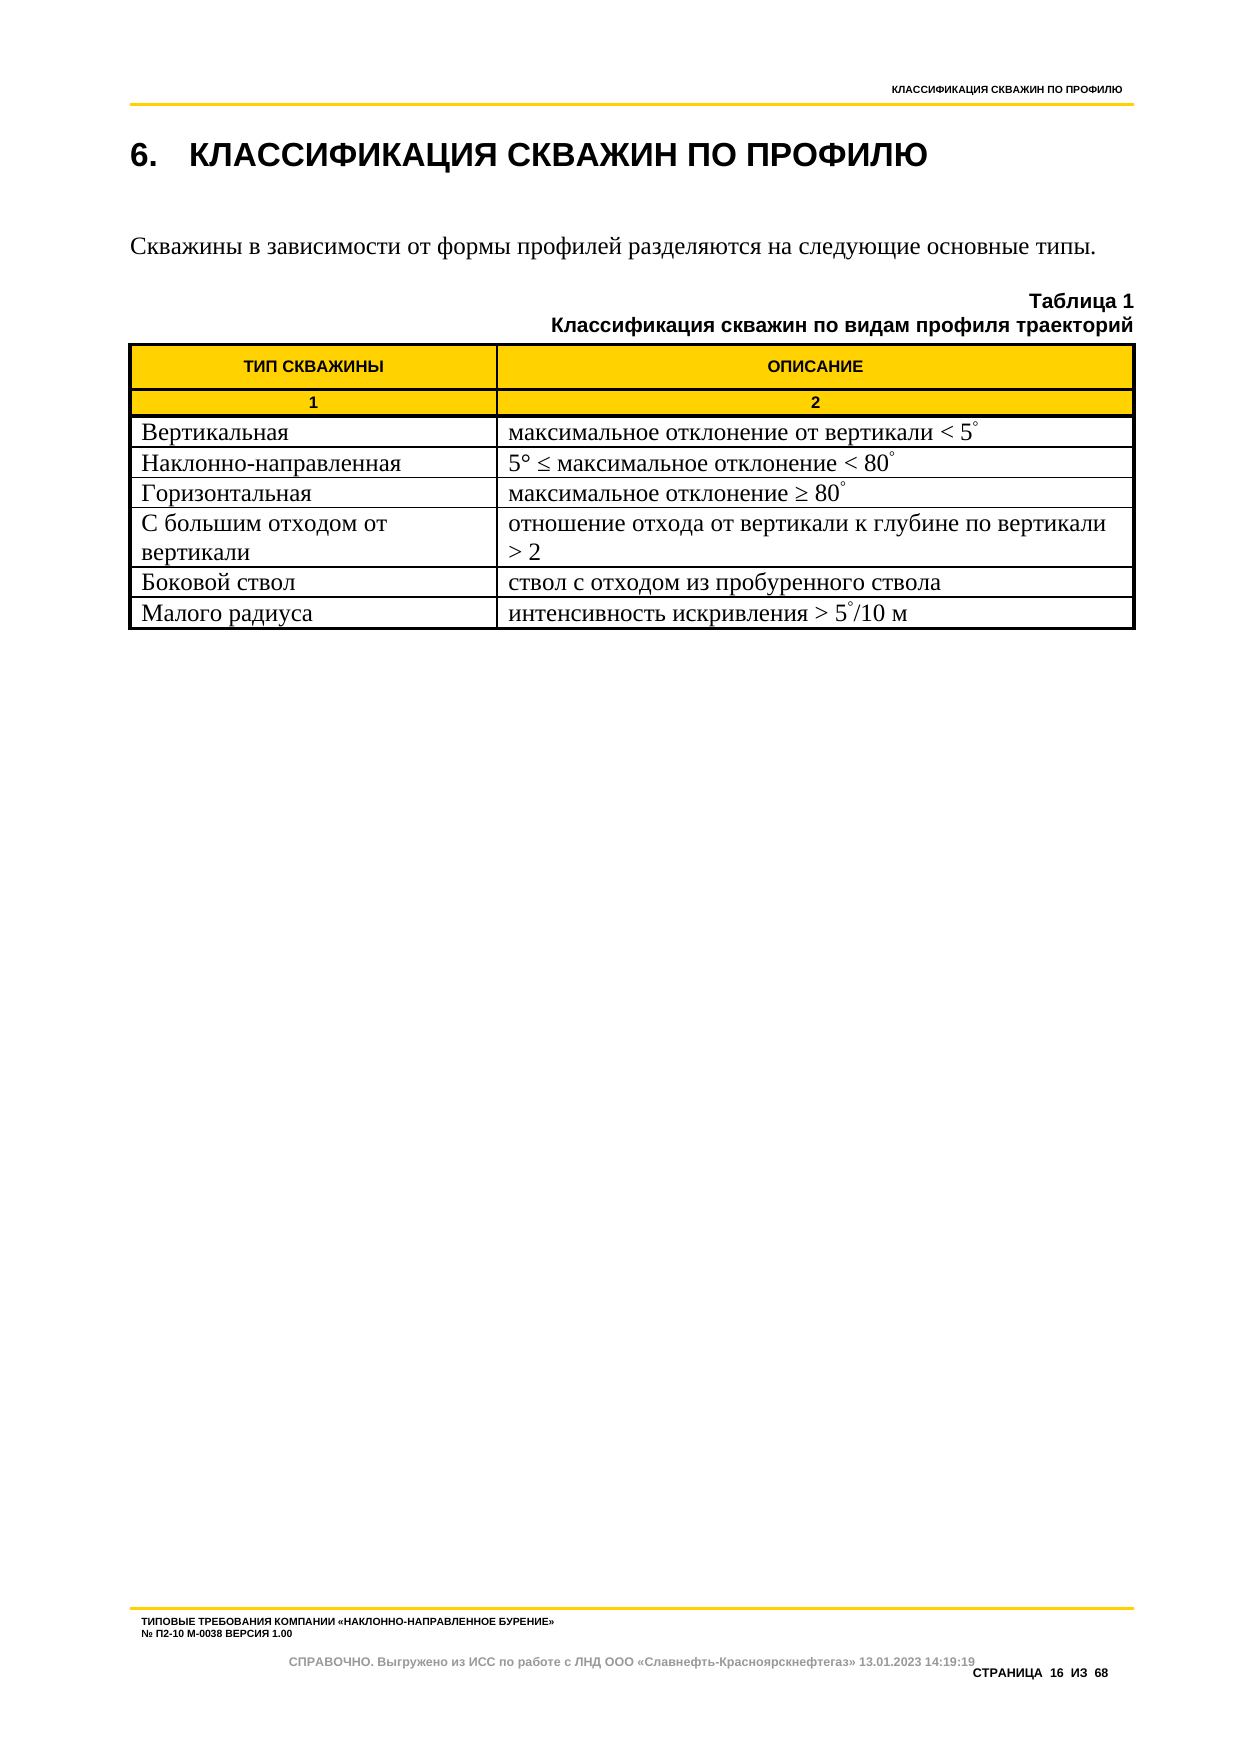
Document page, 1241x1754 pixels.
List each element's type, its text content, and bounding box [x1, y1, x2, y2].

table_cell Боковой ствол [132, 568, 496, 596]
table_cell Вертикальная [132, 418, 496, 446]
table_cell 2 [498, 391, 1132, 414]
table_cell интенсивность искривления > 5°/10 м [498, 598, 1132, 627]
table_cell 1 [132, 391, 496, 414]
table_header ОПИСАНИЕ [498, 346, 1132, 388]
text Скважины в зависимости от формы профилей разделяются на следующие основные типы. [130, 231, 1134, 260]
table_cell максимальное отклонение от вертикали < 5° [498, 418, 1132, 446]
table_header ТИП СКВАЖИНЫ [132, 346, 496, 388]
table_cell Горизонтальная [132, 478, 496, 507]
text Таблица 1 [130, 288, 1134, 312]
table_cell Наклонно-направленная [132, 448, 496, 477]
table_cell максимальное отклонение ≥ 80° [498, 478, 1132, 507]
table_cell С большим отходом от вертикали [132, 508, 496, 566]
text Классификация скважин по видам профиля траекторий [130, 312, 1134, 336]
table_cell отношение отхода от вертикали к глубине по вертикали > 2 [498, 508, 1132, 566]
table_cell ствол с отходом из пробуренного ствола [498, 568, 1132, 596]
list КЛАССИФИКАЦИЯ СКВАЖИН ПО ПРОФИЛЮ [130, 135, 1134, 173]
table_cell Малого радиуса [132, 598, 496, 627]
table_cell 5° ≤ максимальное отклонение < 80° [498, 448, 1132, 477]
